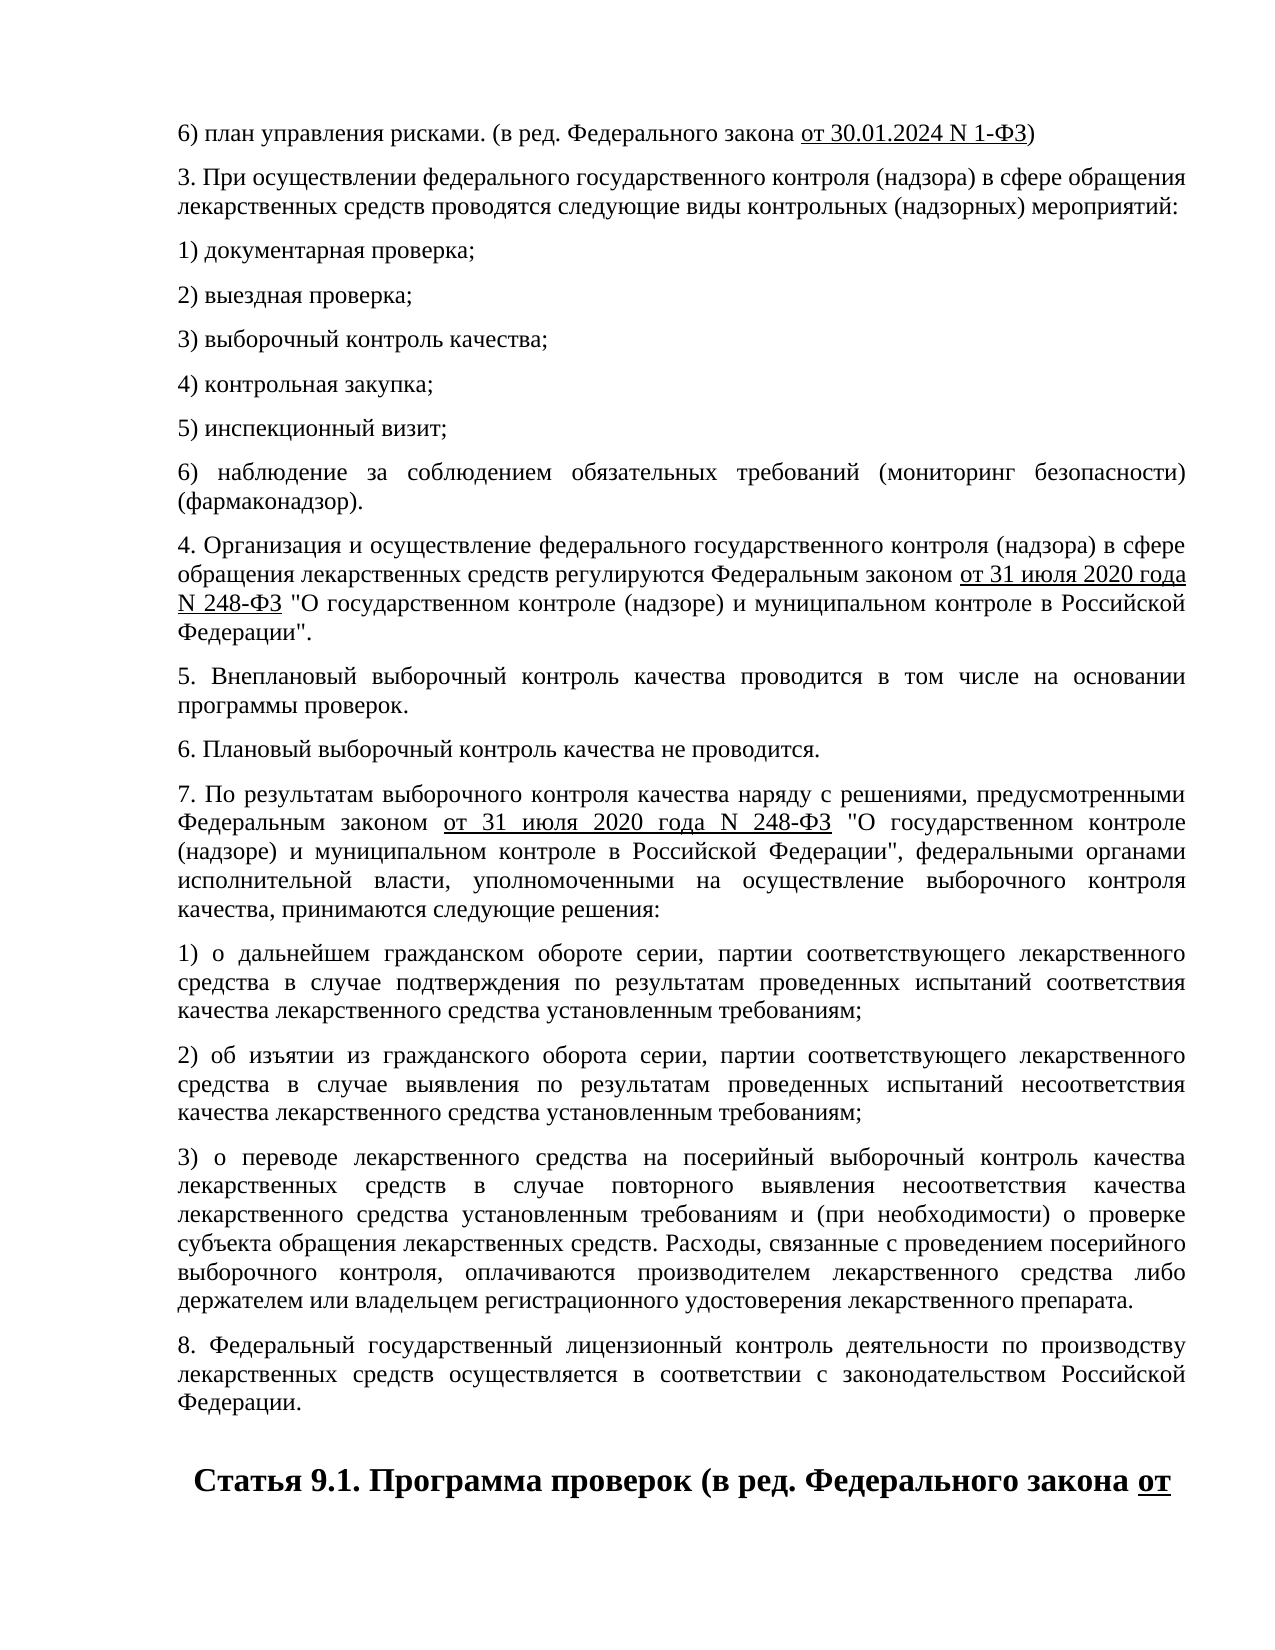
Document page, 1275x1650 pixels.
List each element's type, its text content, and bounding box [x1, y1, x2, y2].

text 3) выборочный контроль качества; [177, 324, 1186, 353]
text 8. Федеральный государственный лицензионный контроль деятельности по производству лекарственных средств осуществляется в соответствии с законодательством Российской Федерации. [177, 1330, 1186, 1416]
text 5. Внеплановый выборочный контроль качества проводится в том числе на основании программы проверок. [177, 661, 1186, 719]
text 5) инспекционный визит; [177, 413, 1186, 442]
text 3) о переводе лекарственного средства на посерийный выборочный контроль качества лекарственных средств в случае повторного выявления несоответствия качества лекарственного средства установленным требованиям и (при необходимости) о проверке субъекта обращения лекарственных средств. Расходы, связанные с проведением посерийного выборочного контроля, оплачиваются производителем лекарственного средства либо держателем или владельцем регистрационного удостоверения лекарственного препарата. [177, 1142, 1186, 1314]
text 6) план управления рисками. (в ред. Федерального закона от 30.01.2024 N 1-ФЗ) [177, 118, 1186, 147]
text 7. По результатам выборочного контроля качества наряду с решениями, предусмотренными Федеральным законом от 31 июля 2020 года N 248-ФЗ "О государственном контроле (надзоре) и муниципальном контроле в Российской Федерации", федеральными органами исполнительной власти, уполномоченными на осуществление выборочного контроля качества, принимаются следующие решения: [177, 779, 1186, 922]
text 4) контрольная закупка; [177, 369, 1186, 397]
text 2) выездная проверка; [177, 280, 1186, 309]
text 2) об изъятии из гражданского оборота серии, партии соответствующего лекарственного средства в случае выявления по результатам проведенных испытаний несоответствия качества лекарственного средства установленным требованиям; [177, 1040, 1186, 1126]
text 4. Организация и осуществление федерального государственного контроля (надзора) в сфере обращения лекарственных средств регулируются Федеральным законом от 31 июля 2020 года N 248-ФЗ "О государственном контроле (надзоре) и муниципальном контроле в Российской Федерации". [177, 531, 1186, 646]
text 1) о дальнейшем гражданском обороте серии, партии соответствующего лекарственного средства в случае подтверждения по результатам проведенных испытаний соответствия качества лекарственного средства установленным требованиям; [177, 938, 1186, 1024]
text 3. При осуществлении федерального государственного контроля (надзора) в сфере обращения лекарственных средств проводятся следующие виды контрольных (надзорных) мероприятий: [177, 162, 1186, 220]
text 6) наблюдение за соблюдением обязательных требований (мониторинг безопасности) (фармаконадзор). [177, 457, 1186, 515]
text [177, 1461, 1186, 1499]
text 6. Плановый выборочный контроль качества не проводится. [177, 734, 1186, 763]
text 1) документарная проверка; [177, 236, 1186, 264]
